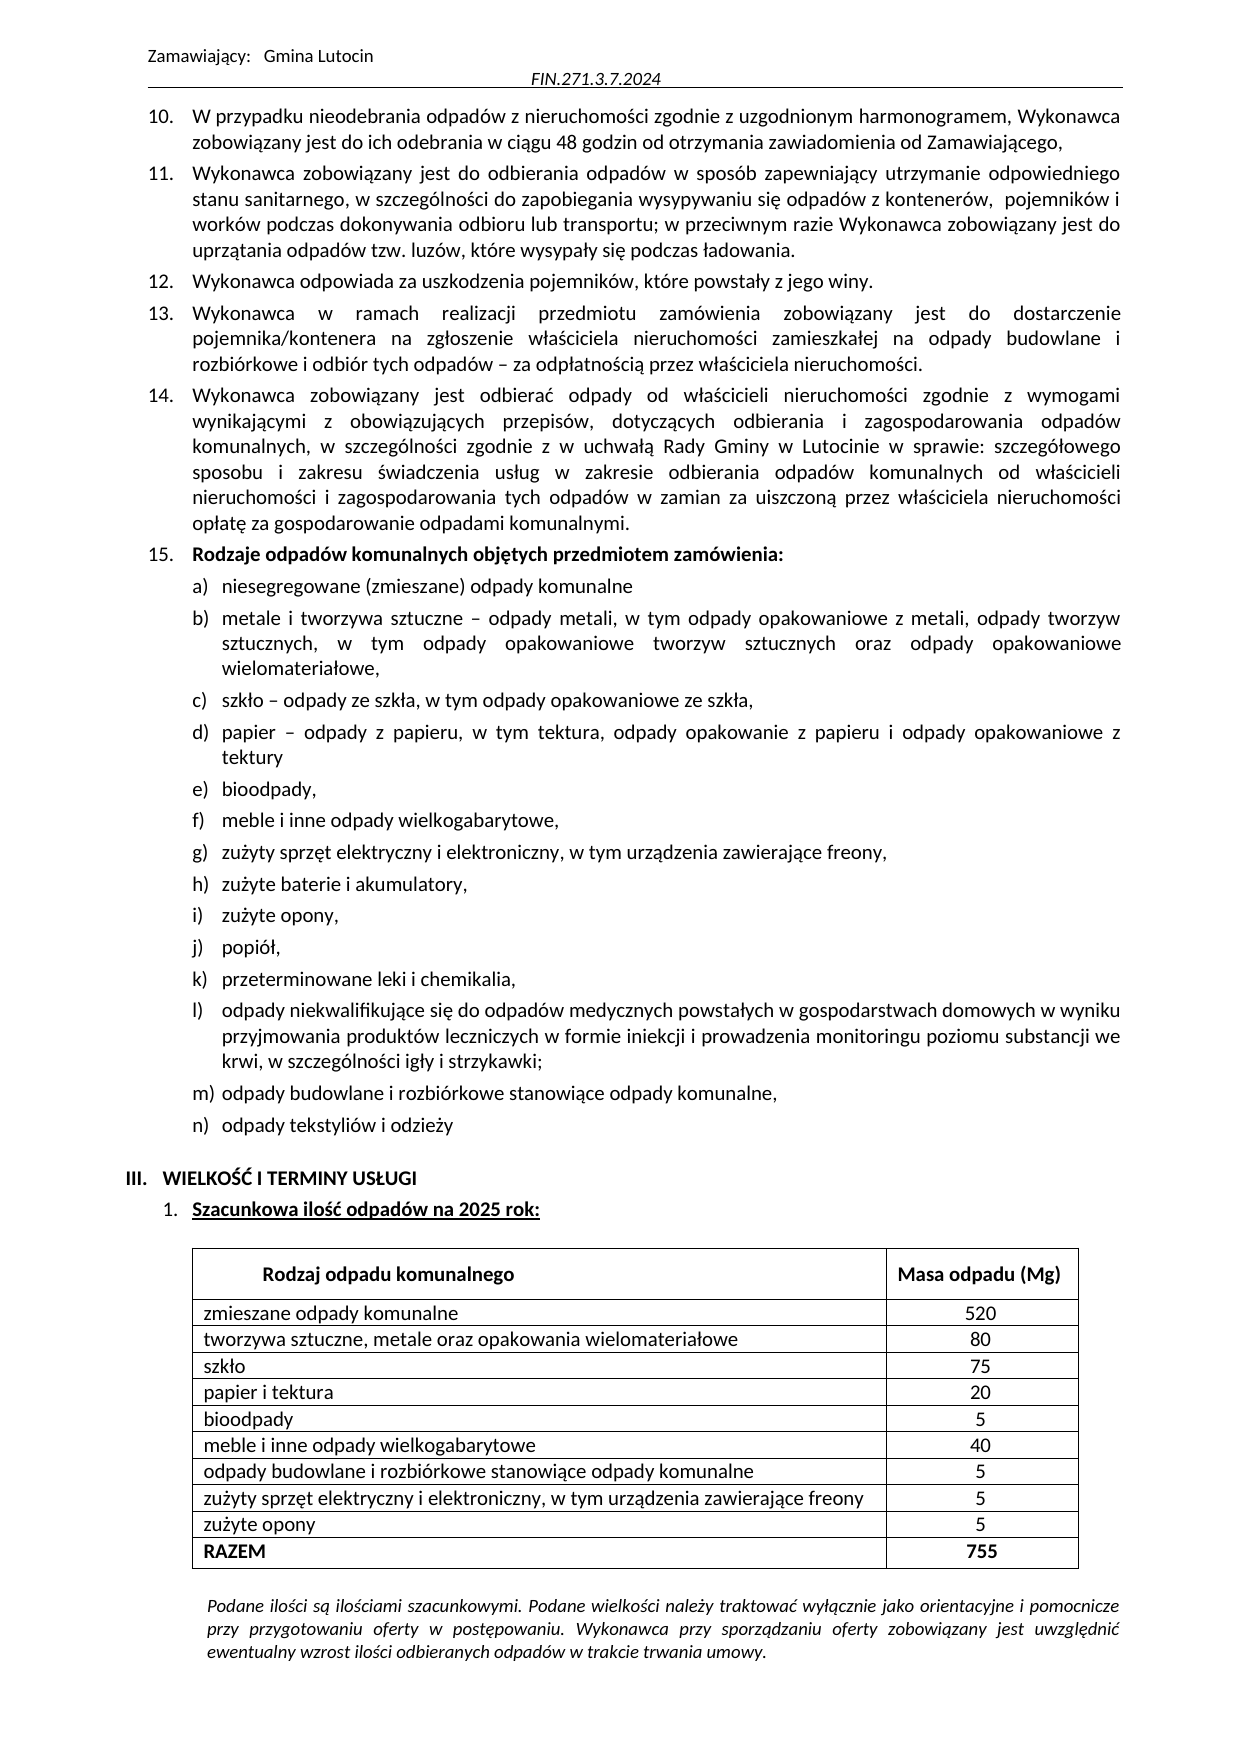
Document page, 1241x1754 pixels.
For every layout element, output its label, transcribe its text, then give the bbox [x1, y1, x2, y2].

list Wykonawca zobowiązany jest do odbierania odpadów w sposób zapewniający utrzymanie odpowiedniego stanu sanitarnego, w szczególności do zapobiegania wysypywaniu się odpadów z kontenerów, pojemników i worków podczas dokonywania odbioru lub transportu; w przeciwnym razie Wykonawca zobowiązany jest do uprzątania odpadów tzw. luzów, które wysypały się podczas ładowania. [148, 161, 1122, 262]
list szkło – odpady ze szkła, w tym odpady opakowaniowe ze szkła, [192, 687, 1122, 713]
table_cell 20 [887, 1379, 1078, 1405]
list przeterminowane leki i chemikalia, [192, 966, 1122, 991]
list Rodzaje odpadów komunalnych objętych przedmiotem zamówienia: [148, 541, 1122, 567]
list niesegregowane (zmieszane) odpady komunalne [192, 573, 1122, 598]
list zużyty sprzęt elektryczny i elektroniczny, w tym urządzenia zawierające freony, [192, 839, 1122, 865]
table_cell papier i tektura [193, 1379, 886, 1405]
table_cell 80 [887, 1326, 1078, 1352]
list WIELKOŚĆ I TERMINY USŁUGI [148, 1165, 1122, 1190]
table_header Rodzaj odpadu komunalnego [193, 1249, 886, 1299]
table_cell 5 [887, 1459, 1078, 1484]
table_header Masa odpadu (Mg) [887, 1249, 1078, 1299]
list Szacunkowa ilość odpadów na 2025 rok: [162, 1197, 1122, 1222]
text Podane ilości są ilościami szacunkowymi. Podane wielkości należy traktować wyłącznie jako orientacyjne i pomocnicze przy przygotowaniu oferty w postępowaniu. Wykonawca przy sporządzaniu oferty zobowiązany jest uwzględnić ewentualny wzrost ilości odbieranych odpadów w trakcie trwania umowy. [207, 1594, 1122, 1663]
list papier – odpady z papieru, w tym tektura, odpady opakowanie z papieru i odpady opakowaniowe z tektury [192, 719, 1122, 770]
table_cell 755 [887, 1538, 1078, 1568]
list odpady niekwalifikujące się do odpadów medycznych powstałych w gospodarstwach domowych w wyniku przyjmowania produktów leczniczych w formie iniekcji i prowadzenia monitoringu poziomu substancji we krwi, w szczególności igły i strzykawki; [192, 998, 1122, 1074]
list popiół, [192, 934, 1122, 960]
table_cell bioodpady [193, 1406, 886, 1431]
table_cell 5 [887, 1485, 1078, 1511]
list zużyte baterie i akumulatory, [192, 871, 1122, 896]
list odpady budowlane i rozbiórkowe stanowiące odpady komunalne, [192, 1080, 1122, 1106]
table_cell 75 [887, 1353, 1078, 1378]
list metale i tworzywa sztuczne – odpady metali, w tym odpady opakowaniowe z metali, odpady tworzyw sztucznych, w tym odpady opakowaniowe tworzyw sztucznych oraz odpady opakowaniowe wielomateriałowe, [192, 605, 1122, 681]
list W przypadku nieodebrania odpadów z nieruchomości zgodnie z uzgodnionym harmonogramem, Wykonawca zobowiązany jest do ich odebrania w ciągu 48 godzin od otrzymania zawiadomienia od Zamawiającego, [148, 103, 1122, 154]
list bioodpady, [192, 776, 1122, 801]
table_cell 520 [887, 1300, 1078, 1325]
table_cell meble i inne odpady wielkogabarytowe [193, 1432, 886, 1458]
list meble i inne odpady wielkogabarytowe, [192, 808, 1122, 833]
table_cell zużyty sprzęt elektryczny i elektroniczny, w tym urządzenia zawierające freony [193, 1485, 886, 1511]
table_cell zmieszane odpady komunalne [193, 1300, 886, 1325]
table_cell 5 [887, 1406, 1078, 1431]
table_cell 40 [887, 1432, 1078, 1458]
list Wykonawca zobowiązany jest odbierać odpady od właścicieli nieruchomości zgodnie z wymogami wynikającymi z obowiązujących przepisów, dotyczących odbierania i zagospodarowania odpadów komunalnych, w szczególności zgodnie z w uchwałą Rady Gminy w Lutocinie w sprawie: szczegółowego sposobu i zakresu świadczenia usług w zakresie odbierania odpadów komunalnych od właścicieli nieruchomości i zagospodarowania tych odpadów w zamian za uiszczoną przez właściciela nieruchomości opłatę za gospodarowanie odpadami komunalnymi. [148, 383, 1122, 535]
table_cell RAZEM [193, 1538, 886, 1568]
table_cell 5 [887, 1512, 1078, 1537]
table_cell szkło [193, 1353, 886, 1378]
list zużyte opony, [192, 903, 1122, 928]
table_cell odpady budowlane i rozbiórkowe stanowiące odpady komunalne [193, 1459, 886, 1484]
table_cell tworzywa sztuczne, metale oraz opakowania wielomateriałowe [193, 1326, 886, 1352]
list odpady tekstyliów i odzieży [192, 1112, 1122, 1137]
list Wykonawca odpowiada za uszkodzenia pojemników, które powstały z jego winy. [148, 268, 1122, 294]
list Wykonawca w ramach realizacji przedmiotu zamówienia zobowiązany jest do dostarczenie pojemnika/kontenera na zgłoszenie właściciela nieruchomości zamieszkałej na odpady budowlane i rozbiórkowe i odbiór tych odpadów – za odpłatnością przez właściciela nieruchomości. [148, 300, 1122, 376]
table_cell zużyte opony [193, 1512, 886, 1537]
